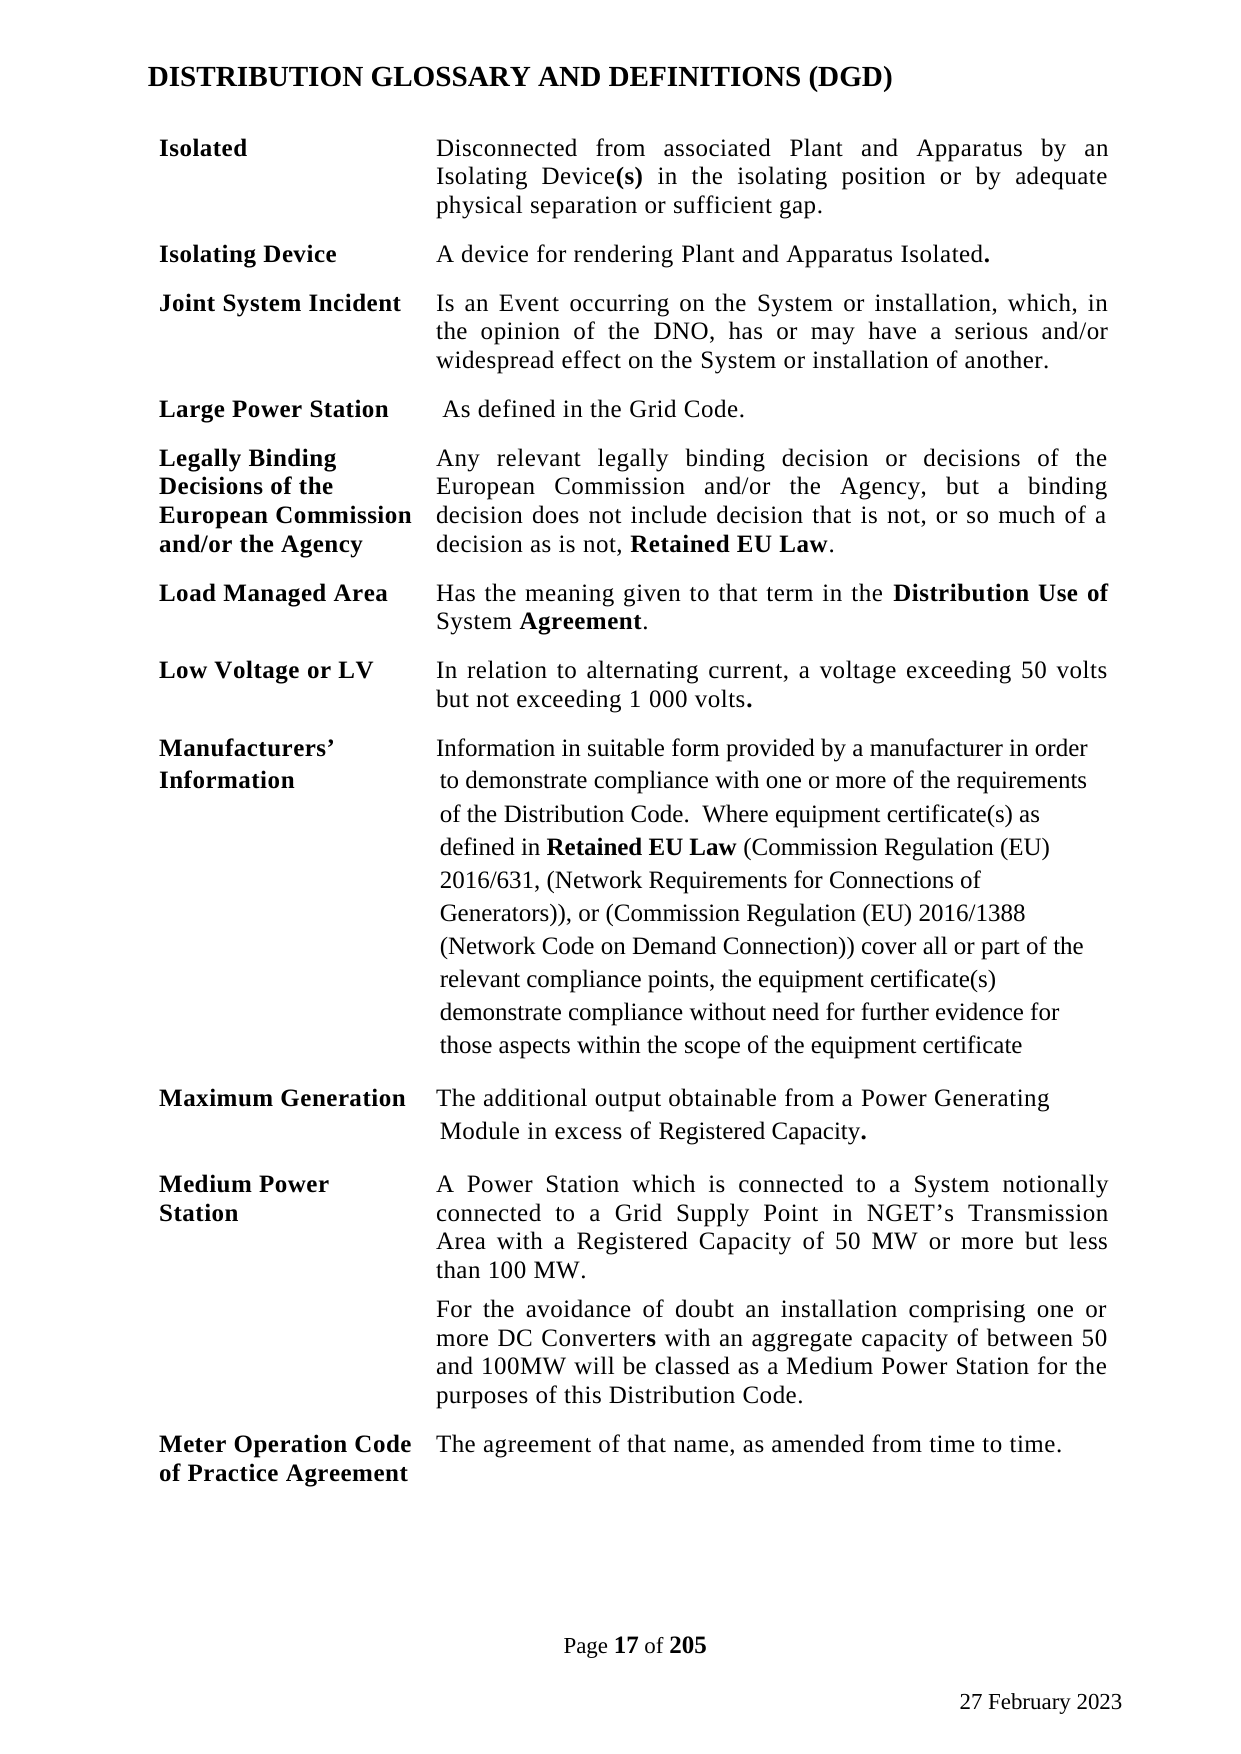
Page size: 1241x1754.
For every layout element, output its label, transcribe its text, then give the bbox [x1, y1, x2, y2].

table_cell Disconnected from associated Plant and Apparatus by an Isolating Device(s) in the isolating position or by adequate physical separation or sufficient gap. [425, 123, 1120, 229]
table_cell Low Voltage or LV [148, 645, 424, 723]
table_cell Isolating Device [148, 229, 424, 278]
table_cell Meter Operation Code of Practice Agreement [148, 1419, 424, 1496]
table_cell Has the meaning given to that term in the Distribution Use of System Agreement. [425, 568, 1120, 645]
table_cell In relation to alternating current, a voltage exceeding 50 volts but not exceeding 1 000 volts. [425, 645, 1120, 723]
table_cell The additional output obtainable from a Power Generating Module in excess of Registered Capacity. [425, 1073, 1120, 1159]
table_cell Joint System Incident [148, 278, 424, 384]
table_cell Information in suitable form provided by a manufacturer in order to demonstrate compliance with one or more of the requirements of the Distribution Code. Where equipment certificate(s) as defined in Retained EU Law (Commission Regulation (EU) 2016/631, (Network Requirements for Connections of Generators)), or (Commission Regulation (EU) 2016/1388 (Network Code on Demand Connection)) cover all or part of the relevant compliance points, the equipment certificate(s) demonstrate compliance without need for further evidence for those aspects within the scope of the equipment certificate [425, 723, 1120, 1073]
table_cell Isolated [148, 123, 424, 229]
table_cell Maximum Generation [148, 1073, 424, 1159]
table_cell A Power Station which is connected to a System notionally connected to a Grid Supply Point in NGET’s Transmission Area with a Registered Capacity of 50 MW or more but less than 100 MW. For the avoidance of doubt an installation comprising one or more DC Converters with an aggregate capacity of between 50 and 100MW will be classed as a Medium Power Station for the purposes of this Distribution Code. [425, 1159, 1120, 1419]
table_cell Load Managed Area [148, 568, 424, 645]
table_cell Large Power Station [148, 384, 424, 433]
table_cell Medium Power Station [148, 1159, 424, 1419]
table_cell Manufacturers’ Information [148, 723, 424, 1073]
table_cell Legally Binding Decisions of the European Commission and/or the Agency [148, 433, 424, 568]
table_cell A device for rendering Plant and Apparatus Isolated. [425, 229, 1120, 278]
table_cell The agreement of that name, as amended from time to time. [425, 1419, 1120, 1496]
table_cell Any relevant legally binding decision or decisions of the European Commission and/or the Agency, but a binding decision does not include decision that is not, or so much of a decision as is not, Retained EU Law. [425, 433, 1120, 568]
table_cell As defined in the Grid Code. [425, 384, 1120, 433]
table_cell Is an Event occurring on the System or installation, which, in the opinion of the DNO, has or may have a serious and/or widespread effect on the System or installation of another. [425, 278, 1120, 384]
